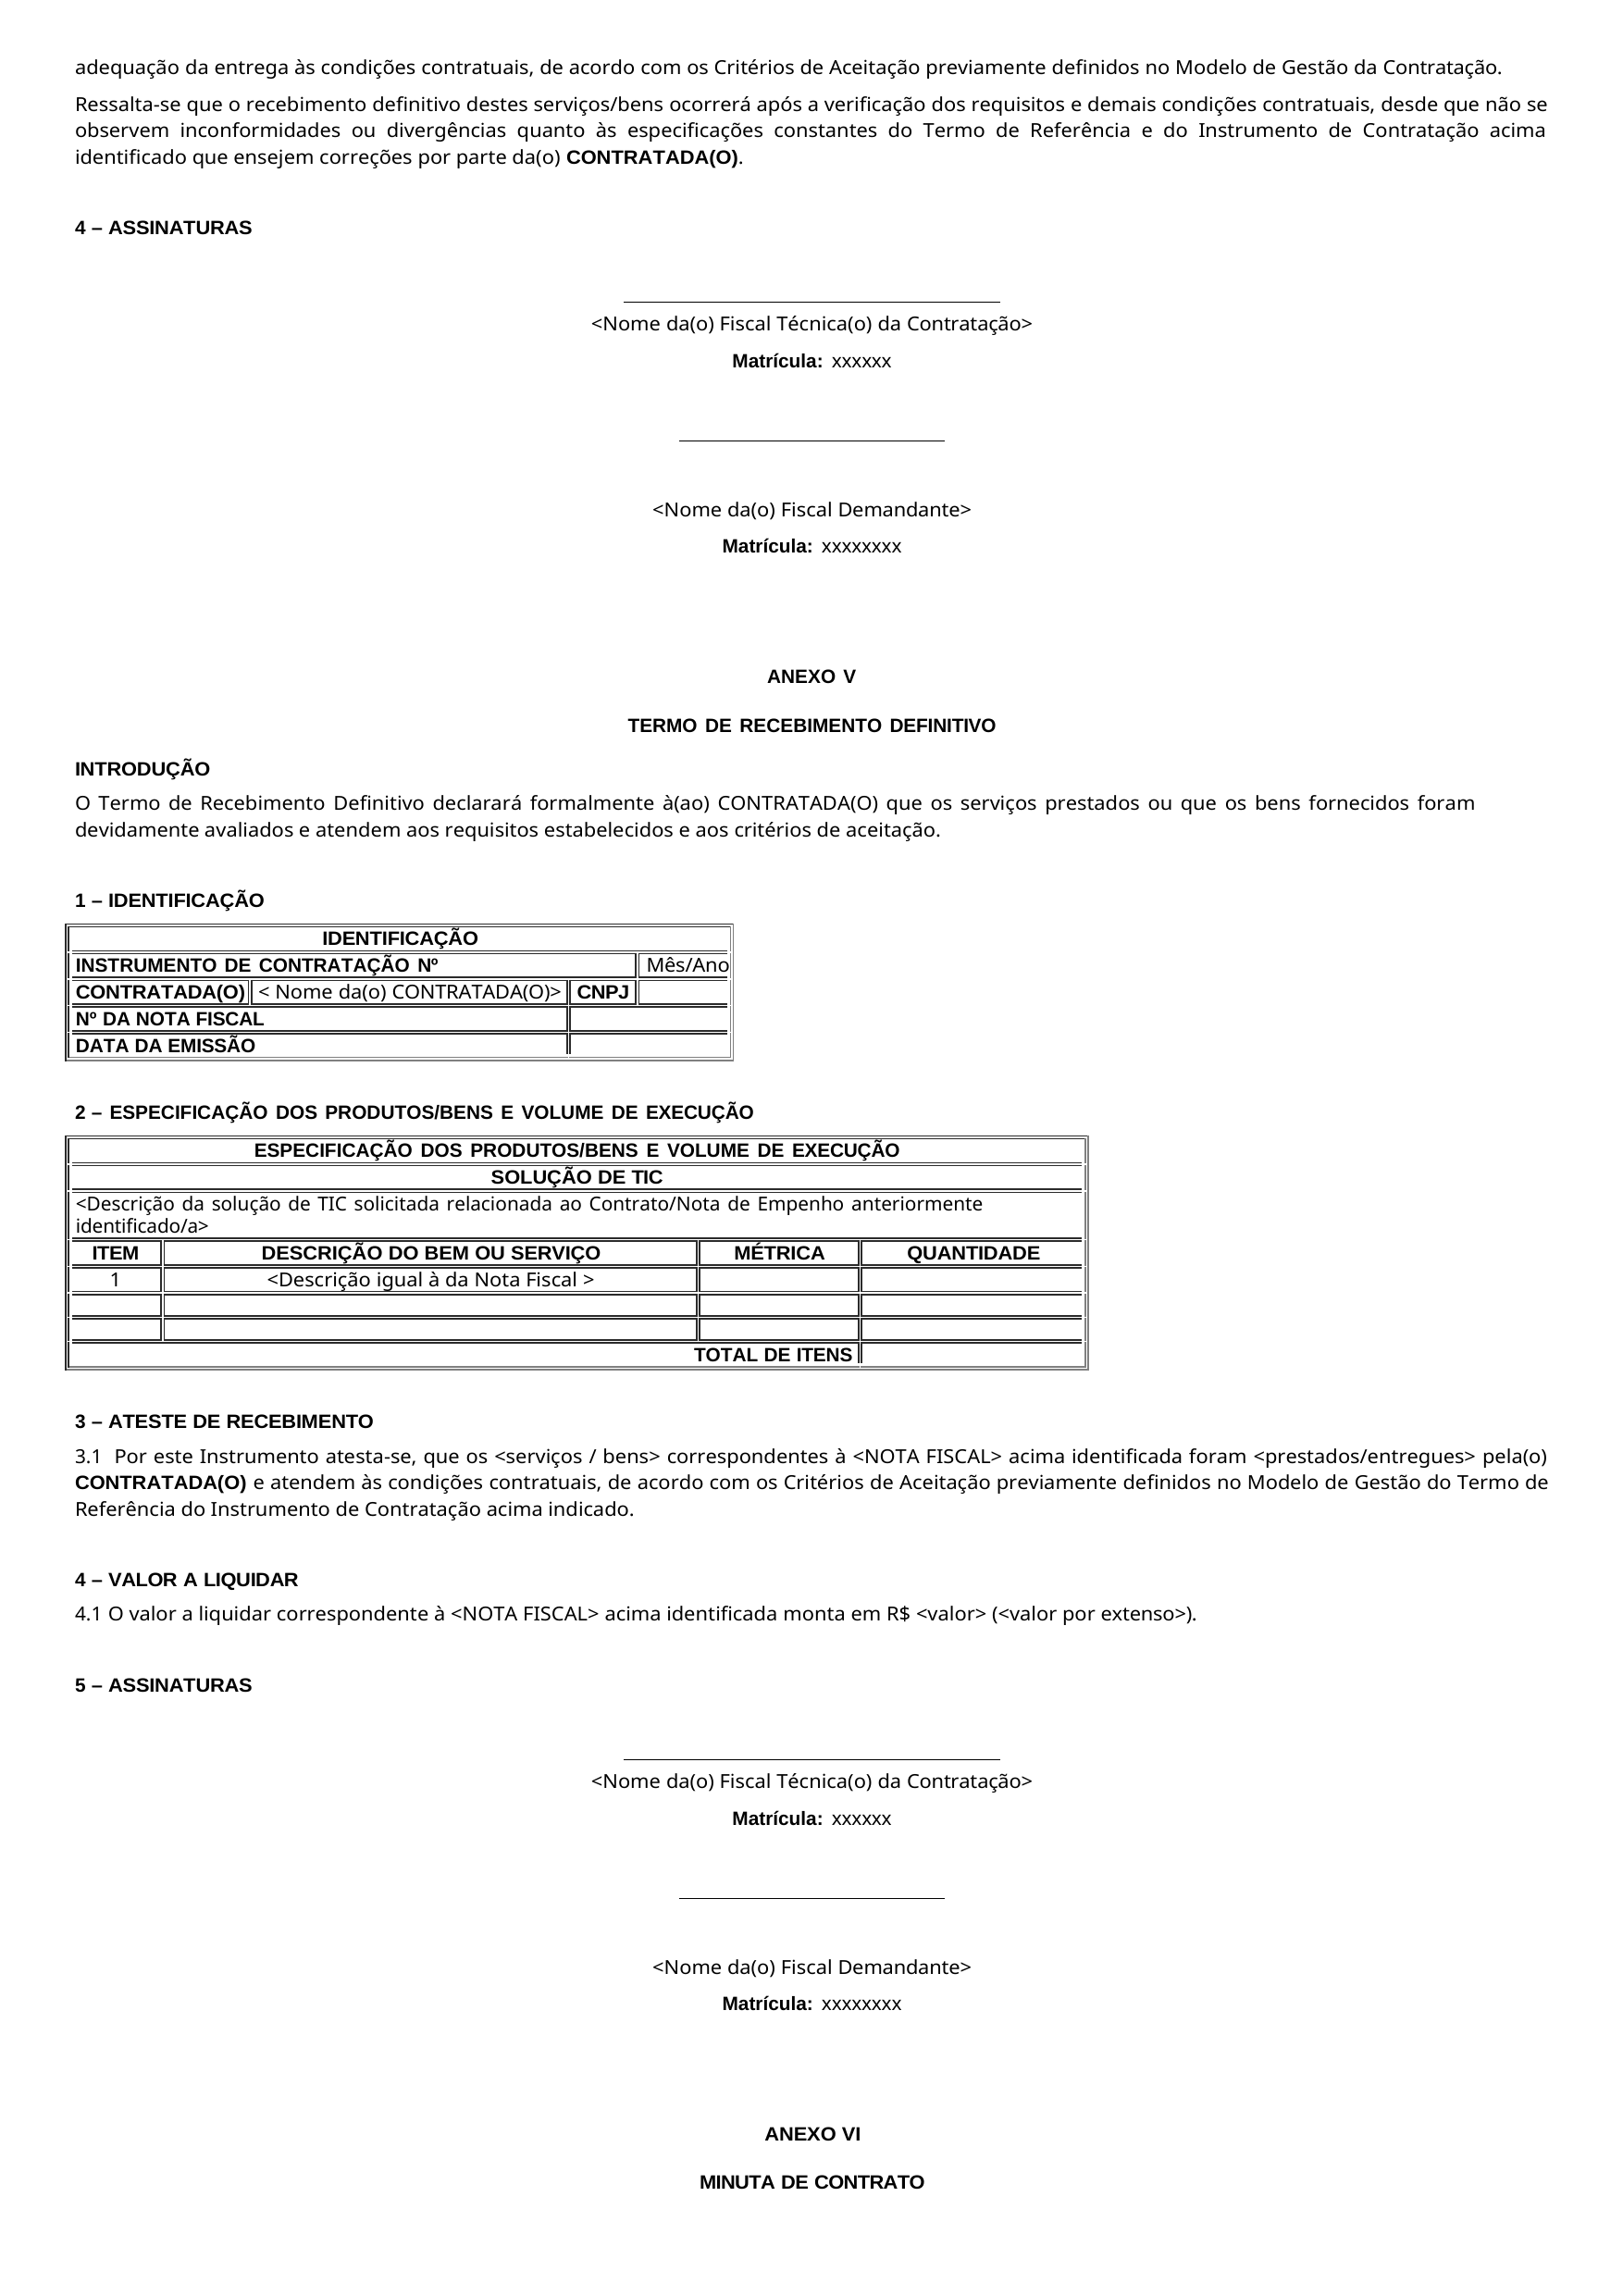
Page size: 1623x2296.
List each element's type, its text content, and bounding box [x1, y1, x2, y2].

table_cell [67, 1315, 163, 1339]
text ANEXO V [56, 665, 1568, 688]
table_cell CNPJ [571, 981, 635, 1003]
table_cell [700, 1320, 858, 1339]
table_cell CONTRATADA(O) [67, 976, 250, 1003]
table_header IDENTIFICAÇÃO [69, 927, 730, 949]
table_cell [67, 1291, 163, 1315]
table_cell DESCRIÇÃO DO BEM OU SERVIÇO [165, 1242, 696, 1264]
table_cell [165, 1296, 696, 1315]
list – ESPECIFICAÇÃO DOS PRODUTOS/BENS E VOLUME DE EXECUÇÃO [75, 1100, 1568, 1123]
table_cell <Descrição da solução de TIC solicitada relacionada ao Contrato/Nota de Empenho anteriormente identificado/a> [67, 1188, 1086, 1237]
table_cell [165, 1320, 696, 1339]
table_cell [861, 1291, 1086, 1315]
list – IDENTIFICAÇÃO [75, 889, 1568, 911]
table_cell Nº DA NOTA FISCAL [67, 1003, 568, 1030]
table_cell QUANTIDADE [861, 1237, 1086, 1264]
table_cell [638, 976, 732, 1003]
table_cell INSTRUMENTO DE CONTRATAÇÃO Nº [67, 949, 638, 976]
text <Nome da(o) Fiscal Técnica(o) da Contratação> [56, 1768, 1568, 1794]
table_header ESPECIFICAÇÃO DOS PRODUTOS/BENS E VOLUME DE EXECUÇÃO [69, 1139, 1084, 1162]
text INTRODUÇÃO [75, 757, 1568, 779]
subtitle – ASSINATURAS [75, 216, 1568, 238]
text Matrícula: xxxxxx [56, 1805, 1568, 1831]
table_cell < Nome da(o) CONTRATADA(O)> [253, 981, 566, 1003]
text <Nome da(o) Fiscal Demandante> [56, 496, 1568, 522]
table_cell [569, 1030, 732, 1057]
table_cell [569, 1003, 732, 1030]
table_cell [861, 1339, 1086, 1366]
table_cell SOLUÇÃO DE TIC [67, 1162, 1086, 1188]
table_cell [861, 1315, 1086, 1339]
text TERMO DE RECEBIMENTO DEFINITIVO [56, 714, 1568, 736]
table_cell 1 [67, 1264, 163, 1291]
table_cell Mês/Ano [638, 949, 732, 976]
text adequação da entrega às condições contratuais, de acordo com os Critérios de Aceitação previamente definidos no Modelo de Gestão da Contratação. [75, 54, 1568, 81]
table_cell ITEM [67, 1237, 163, 1264]
table_cell [700, 1269, 858, 1291]
subtitle ANEXO VI MINUTA DE CONTRATO [700, 2123, 934, 2193]
table_cell <Descrição igual à da Nota Fiscal > [165, 1269, 696, 1291]
text <Nome da(o) Fiscal Técnica(o) da Contratação> [56, 310, 1568, 337]
text Matrícula: xxxxxx [56, 347, 1568, 373]
table_cell [861, 1264, 1086, 1291]
list O valor a liquidar correspondente à <NOTA FISCAL> acima identificada monta em R$ <valor> (<valor por extenso>). [75, 1600, 1568, 1627]
table_cell TOTAL DE ITENS [67, 1339, 860, 1366]
text Ressalta-se que o recebimento definitivo destes serviços/bens ocorrerá após a verificação dos requisitos e demais condições contratuais, desde que não se observem inconformidades ou divergências quanto às especificações constantes do Termo de Referência e do Instrumento de Contratação acima identificado que ensejem correções por parte da(o) CONTRATADA(O). [75, 91, 1549, 169]
text Matrícula: xxxxxxxx [56, 1990, 1568, 2017]
subtitle – VALOR A LIQUIDAR [75, 1568, 1568, 1590]
list Por este Instrumento atesta-se, que os <serviços / bens> correspondentes à <NOTA FISCAL> acima identificada foram <prestados/entregues> pela(o) CONTRATADA(O) e atendem às condições contratuais, de acordo com os Critérios de Aceitação previamente definidos no Modelo de Gestão do Termo de Referência do Instrumento de Contratação acima indicado. [75, 1443, 1549, 1521]
text Matrícula: xxxxxxxx [56, 532, 1568, 559]
table_cell DATA DA EMISSÃO [67, 1030, 568, 1057]
table_cell MÉTRICA [700, 1242, 858, 1264]
text O Termo de Recebimento Definitivo declarará formalmente à(ao) CONTRATADA(O) que os serviços prestados ou que os bens fornecidos foram devidamente avaliados e atendem aos requisitos estabelecidos e aos critérios de aceitação. [75, 789, 1568, 842]
subtitle – ASSINATURAS [75, 1673, 1568, 1695]
list – ATESTE DE RECEBIMENTO [75, 1410, 1568, 1433]
table_cell [700, 1296, 858, 1315]
text <Nome da(o) Fiscal Demandante> [56, 1954, 1568, 1980]
